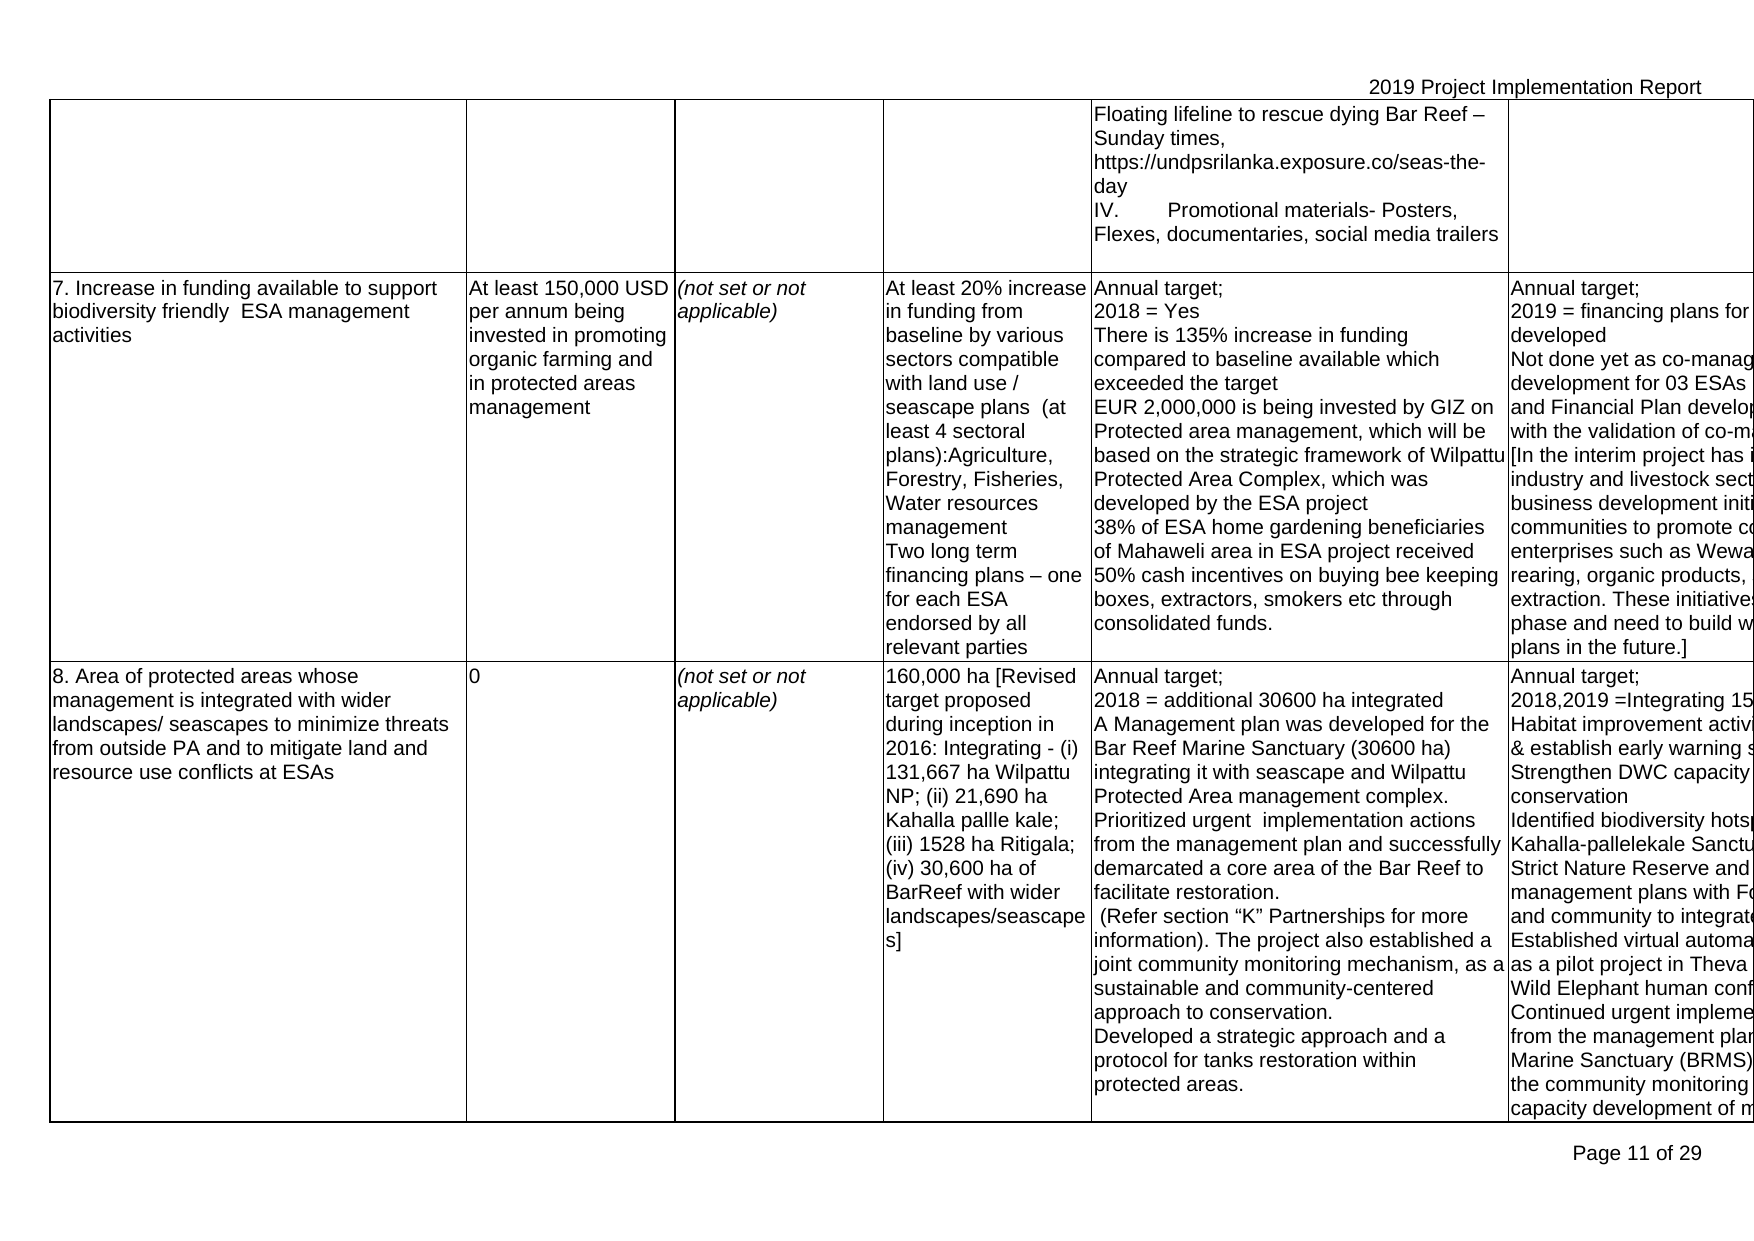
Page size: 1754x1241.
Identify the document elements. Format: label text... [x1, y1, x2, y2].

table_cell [884, 662, 1091, 1121]
table_cell (not set or not applicable) [676, 273, 883, 661]
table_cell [1092, 100, 1508, 272]
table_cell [467, 100, 674, 272]
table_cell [1509, 662, 1753, 1121]
table_cell 0 [467, 662, 674, 1121]
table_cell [51, 100, 466, 272]
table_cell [676, 100, 883, 272]
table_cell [1092, 662, 1508, 1121]
table_cell Annual target; 2019 = financing plans for each ESA site is developed Not done yet as co-management plan development for 03 ESAs is still on progress and Financial Plan development to begin with the validation of co-management plans. [In the interim project has invested on small industry and livestock sectors by supporting business development initiatives of targeted communities to promote community-based enterprises such as Wewal, intensive goat rearing, organic products, seed oil extraction. These initiatives are at initial phase and need to build within financing plans in the future.] [1509, 273, 1753, 661]
table_cell At least 20% increase in funding from baseline by various sectors compatible with land use / seascape plans (at least 4 sectoral plans):Agriculture, Forestry, Fisheries, Water resources management Two long term financing plans – one for each ESA endorsed by all relevant parties [884, 273, 1091, 661]
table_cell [51, 662, 466, 1121]
table_cell Annual target; 2018 = Yes There is 135% increase in funding compared to baseline available which exceeded the target EUR 2,000,000 is being invested by GIZ on Protected area management, which will be based on the strategic framework of Wilpattu Protected Area Complex, which was developed by the ESA project 38% of ESA home gardening beneficiaries of Mahaweli area in ESA project received 50% cash incentives on buying bee keeping boxes, extractors, smokers etc through consolidated funds. [1092, 273, 1508, 661]
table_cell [1509, 100, 1753, 272]
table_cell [676, 662, 883, 1121]
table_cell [884, 100, 1091, 272]
table_cell At least 150,000 USD per annum being invested in promoting organic farming and in protected areas management [467, 273, 674, 661]
table_cell 7. Increase in funding available to support biodiversity friendly ESA management activities [51, 273, 466, 661]
